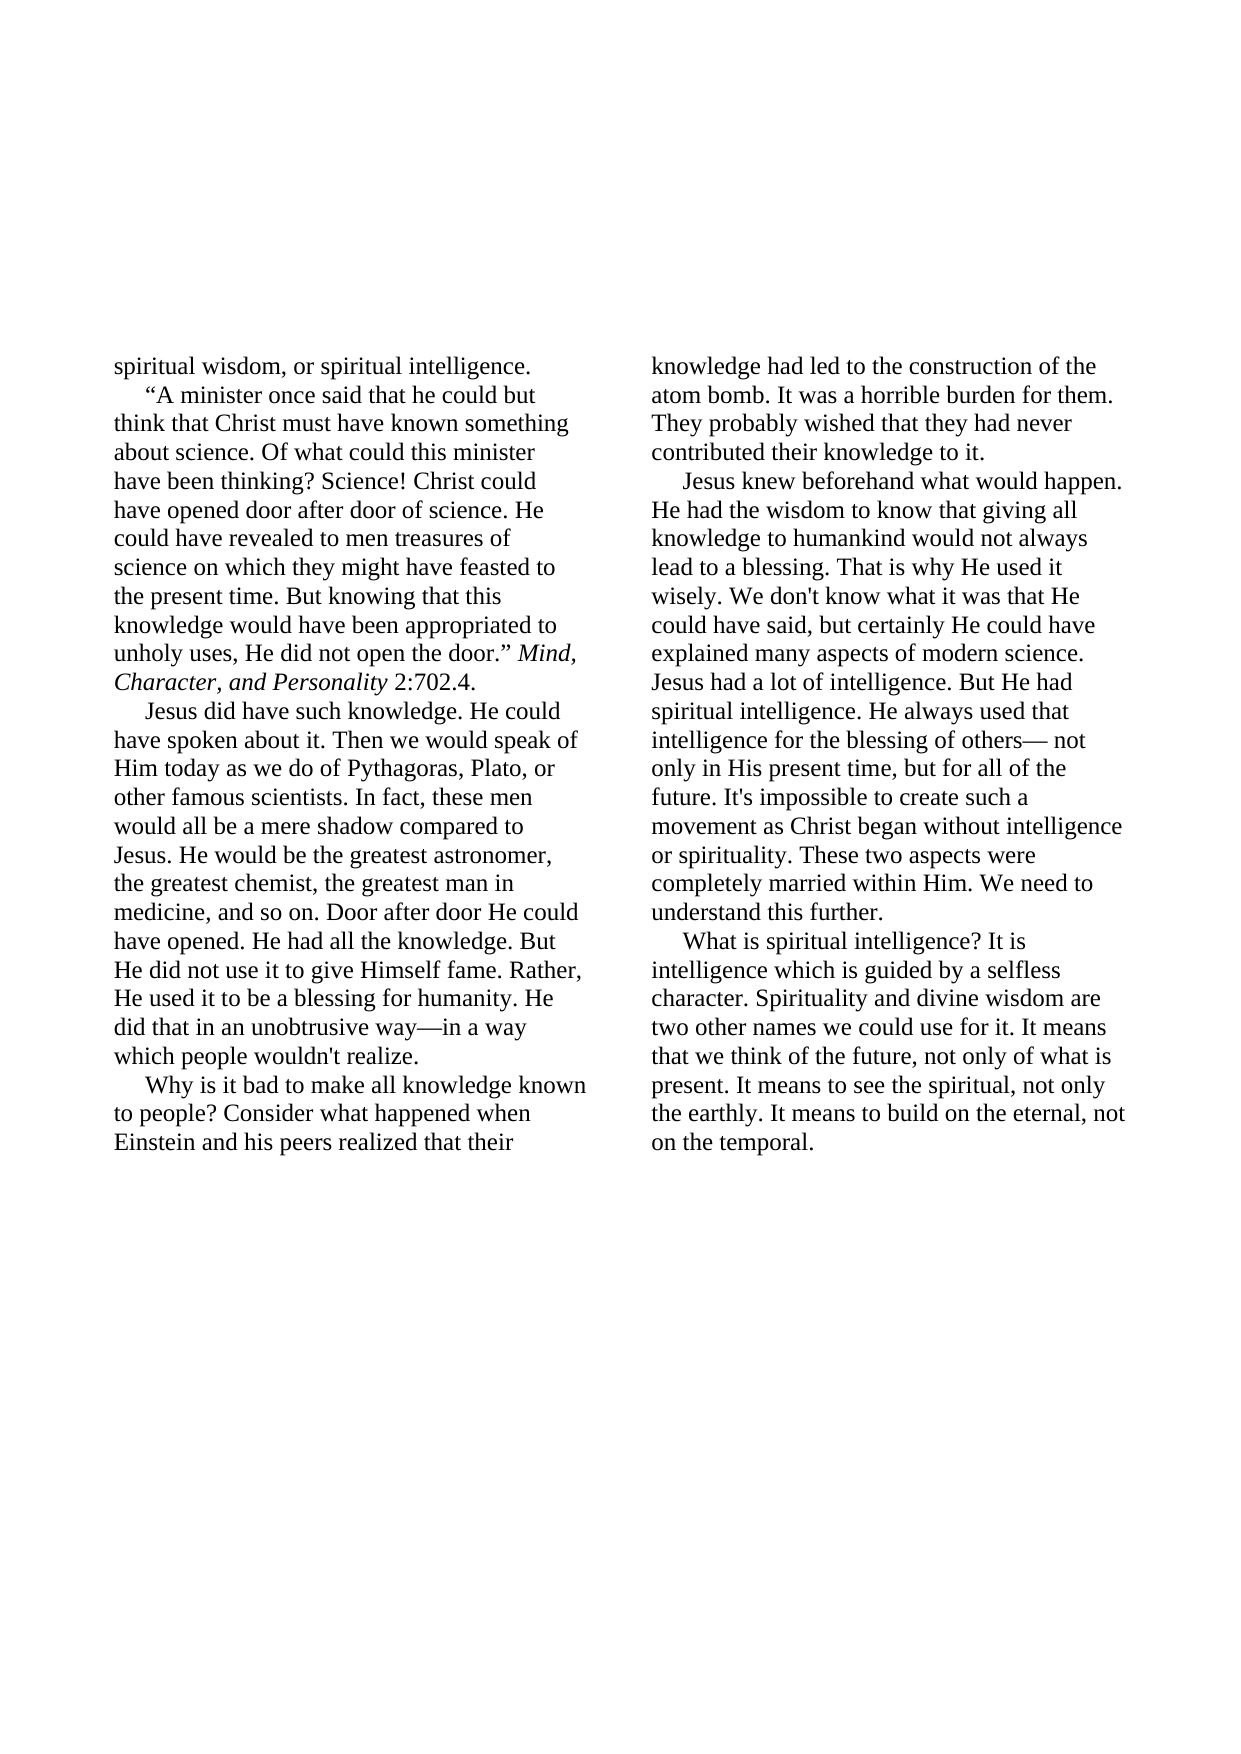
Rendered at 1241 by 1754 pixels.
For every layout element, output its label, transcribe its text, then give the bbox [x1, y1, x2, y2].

text What is spiritual intelligence? It is intelligence which is guided by a selfless character. Spirituality and divine wisdom are two other names we could use for it. It means that we think of the future, not only of what is present. It means to see the spiritual, not only the earthly. It means to build on the eternal, not on the temporal. [651, 926, 1126, 1156]
text Jesus knew beforehand what would happen. He had the wisdom to know that giving all knowledge to humankind would not always lead to a blessing. That is why He used it wisely. We don't know what it was that He could have said, but certainly He could have explained many aspects of modern science. Jesus had a lot of intelligence. But He had spiritual intelligence. He always used that intelligence for the blessing of others— not only in His present time, but for all of the future. It's impossible to create such a movement as Christ began without intelligence or spirituality. These two aspects were completely married within Him. We need to understand this further. [651, 466, 1126, 926]
text Jesus did have such knowledge. He could have spoken about it. Then we would speak of Him today as we do of Pythagoras, Plato, or other famous scientists. In fact, these men would all be a mere shadow compared to Jesus. He would be the greatest astronomer, the greatest chemist, the greatest man in medicine, and so on. Door after door He could have opened. He had all the knowledge. But He did not use it to give Himself fame. Rather, He used it to be a blessing for humanity. He did that in an unobtrusive way—in a way which people wouldn't realize. [113, 696, 588, 1070]
text “A minister once said that he could but think that Christ must have known something about science. Of what could this minister have been thinking? Science! Christ could have opened door after door of science. He could have revealed to men treasures of science on which they might have feasted to the present time. But knowing that this knowledge would have been appropriated to unholy uses, He did not open the door.” Mind, Character, and Personality 2:702.4. [113, 380, 588, 696]
text Why is it bad to make all knowledge known to people? Consider what happened when Einstein and his peers realized that their knowledge had led to the construction of the atom bomb. It was a horrible burden for them. They probably wished that they had never contributed their knowledge to it. [113, 1070, 588, 1156]
text If people with intelligence are so successful, how much more successful should we be with spiritual intelligence? We should be much more successful! Let's read a statement about spiritual wisdom, or spiritual intelligence. [113, 351, 588, 380]
text Why is it bad to make all knowledge known to people? Consider what happened when Einstein and his peers realized that their knowledge had led to the construction of the atom bomb. It was a horrible burden for them. They probably wished that they had never contributed their knowledge to it. [651, 351, 1126, 466]
